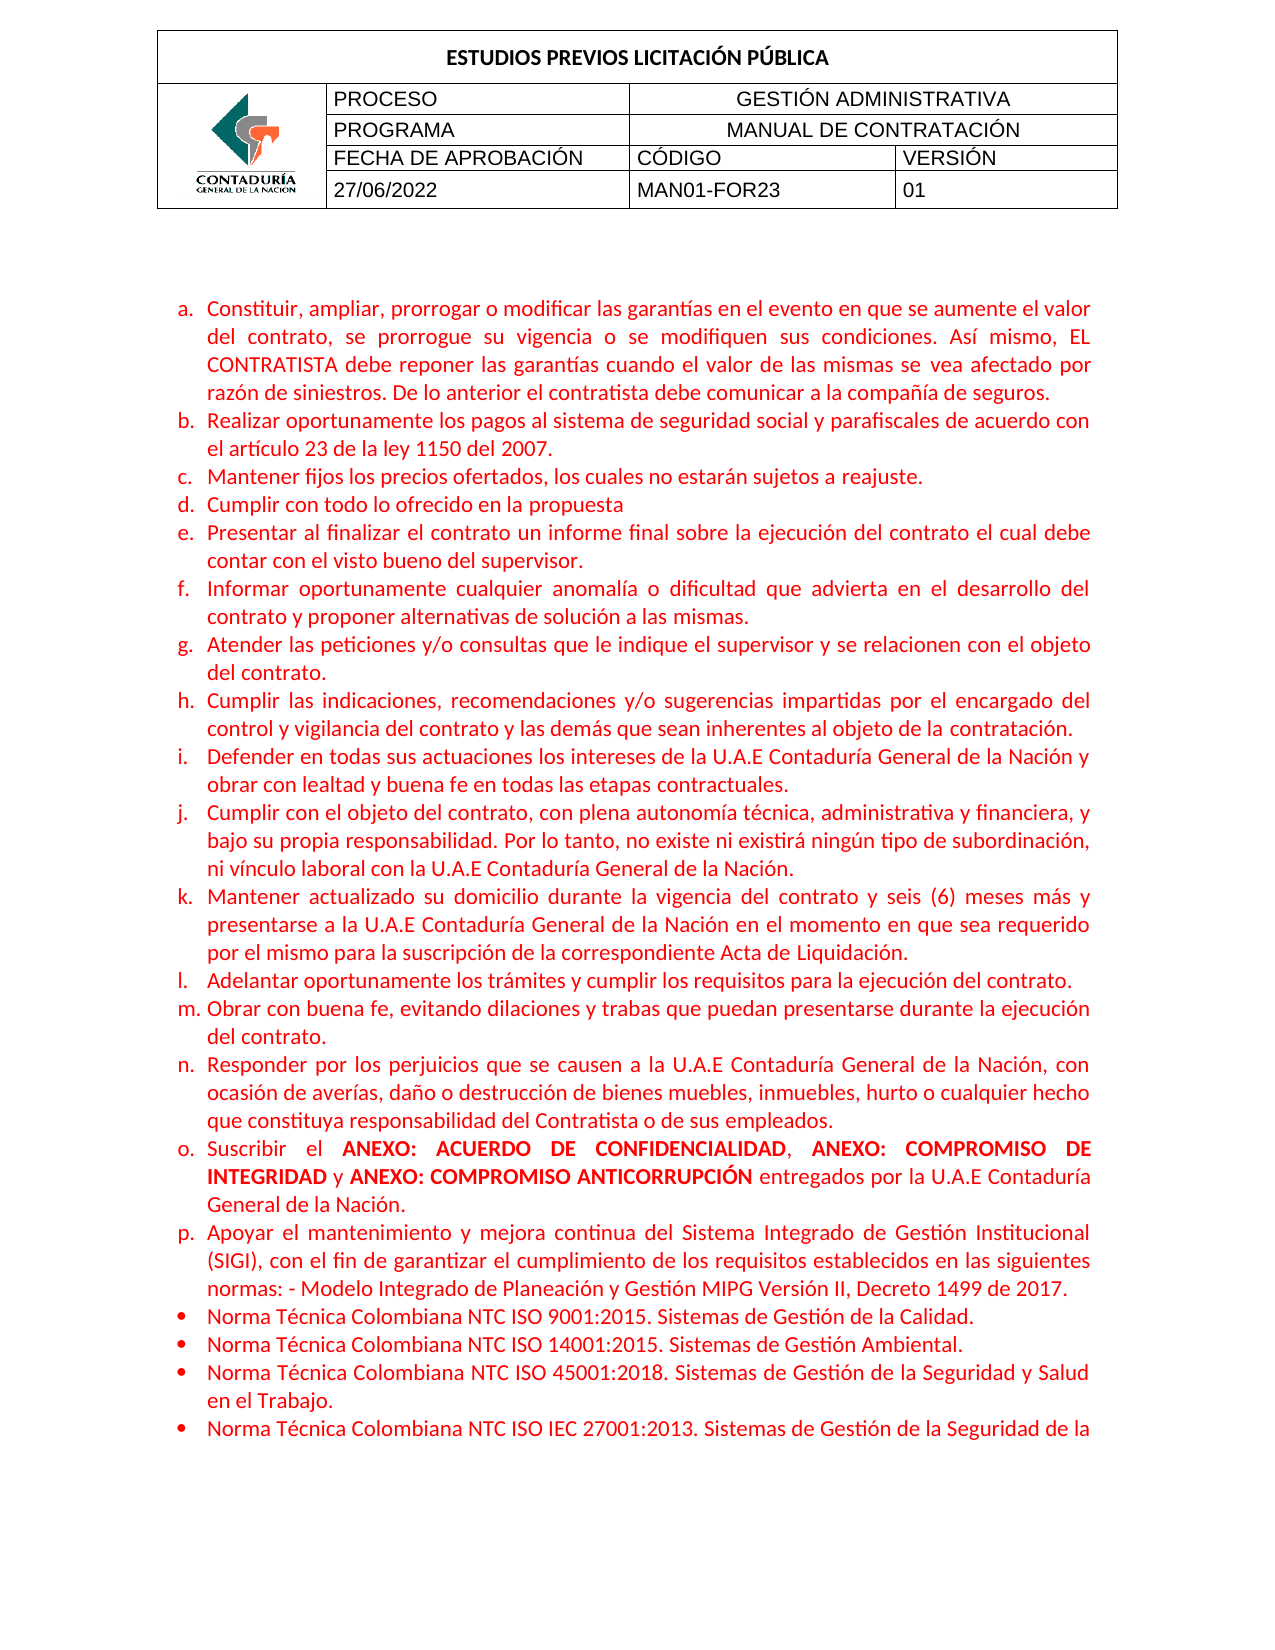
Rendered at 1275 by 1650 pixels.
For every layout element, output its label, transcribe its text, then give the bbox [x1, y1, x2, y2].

list Cumplir con el objeto del contrato, con plena autonomía técnica, administrativa y financiera, y bajo su propia responsabilidad. Por lo tanto, no existe ni existirá ningún tipo de subordinación, ni vínculo laboral con la U.A.E Contaduría General de la Nación. [177, 798, 1092, 882]
list Mantener fijos los precios ofertados, los cuales no estarán sujetos a reajuste. [177, 462, 1092, 490]
list Presentar al finalizar el contrato un informe final sobre la ejecución del contrato el cual debe contar con el visto bueno del supervisor. [177, 518, 1092, 574]
list Norma Técnica Colombiana NTC ISO IEC 27001:2013. Sistemas de Gestión de la Seguridad de la Información. [177, 1414, 1092, 1443]
list Norma Técnica Colombiana NTC ISO 45001:2018. Sistemas de Gestión de la Seguridad y Salud en el Trabajo. [177, 1358, 1092, 1414]
list Constituir, ampliar, prorrogar o modificar las garantías en el evento en que se aumente el valor del contrato, se prorrogue su vigencia o se modifiquen sus condiciones. Así mismo, EL CONTRATISTA debe reponer las garantías cuando el valor de las mismas se vea afectado por razón de siniestros. De lo anterior el contratista debe comunicar a la compañía de seguros. [177, 294, 1092, 406]
list Realizar oportunamente los pagos al sistema de seguridad social y parafiscales de acuerdo con el artículo 23 de la ley 1150 del 2007. [177, 406, 1092, 462]
list Cumplir con todo lo ofrecido en la propuesta [177, 490, 1092, 518]
list Suscribir el ANEXO: ACUERDO DE CONFIDENCIALIDAD, ANEXO: COMPROMISO DE INTEGRIDAD y ANEXO: COMPROMISO ANTICORRUPCIÓN entregados por la U.A.E Contaduría General de la Nación. [177, 1134, 1092, 1218]
list Norma Técnica Colombiana NTC ISO 9001:2015. Sistemas de Gestión de la Calidad. [177, 1302, 1092, 1331]
list Apoyar el mantenimiento y mejora continua del Sistema Integrado de Gestión Institucional (SIGI), con el fin de garantizar el cumplimiento de los requisitos establecidos en las siguientes normas: - Modelo Integrado de Planeación y Gestión MIPG Versión II, Decreto 1499 de 2017. [177, 1218, 1092, 1302]
list Atender las peticiones y/o consultas que le indique el supervisor y se relacionen con el objeto del contrato. [177, 630, 1092, 686]
list Cumplir las indicaciones, recomendaciones y/o sugerencias impartidas por el encargado del control y vigilancia del contrato y las demás que sean inherentes al objeto de la contratación. [177, 686, 1092, 742]
list Obrar con buena fe, evitando dilaciones y trabas que puedan presentarse durante la ejecución del contrato. [177, 994, 1092, 1050]
picture [178, 85, 313, 198]
list Informar oportunamente cualquier anomalía o dificultad que advierta en el desarrollo del contrato y proponer alternativas de solución a las mismas. [177, 574, 1092, 630]
list Responder por los perjuicios que se causen a la U.A.E Contaduría General de la Nación, con ocasión de averías, daño o destrucción de bienes muebles, inmuebles, hurto o cualquier hecho que constituya responsabilidad del Contratista o de sus empleados. [177, 1050, 1092, 1134]
list Defender en todas sus actuaciones los intereses de la U.A.E Contaduría General de la Nación y obrar con lealtad y buena fe en todas las etapas contractuales. [177, 742, 1092, 798]
list Norma Técnica Colombiana NTC ISO 14001:2015. Sistemas de Gestión Ambiental. [177, 1331, 1092, 1358]
list Adelantar oportunamente los trámites y cumplir los requisitos para la ejecución del contrato. [177, 966, 1092, 994]
list Mantener actualizado su domicilio durante la vigencia del contrato y seis (6) meses más y presentarse a la U.A.E Contaduría General de la Nación en el momento en que sea requerido por el mismo para la suscripción de la correspondiente Acta de Liquidación. [177, 882, 1092, 966]
